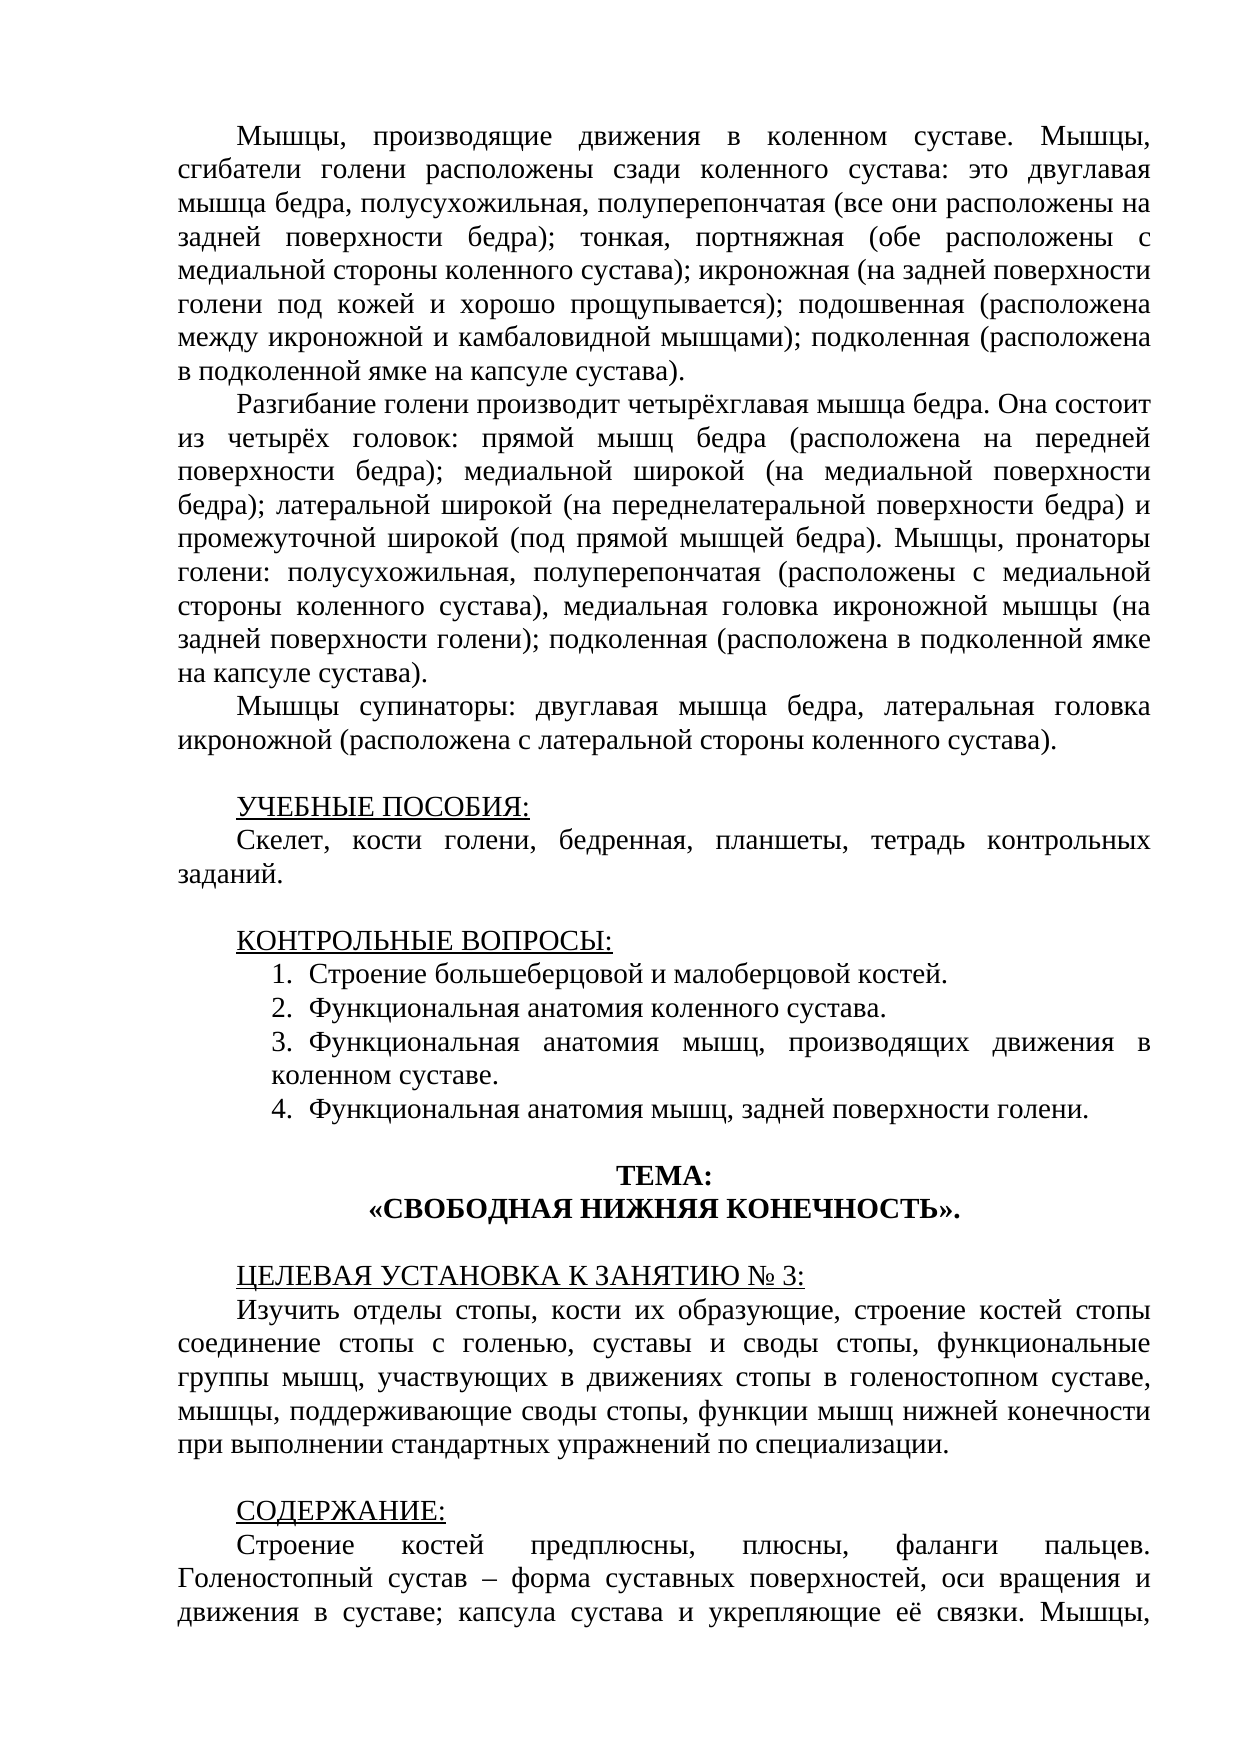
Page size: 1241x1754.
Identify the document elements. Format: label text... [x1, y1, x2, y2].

text Изучить отделы стопы, кости их образующие, строение костей стопы соединение стопы с голенью, суставы и своды стопы, функциональные группы мышц, участвующих в движениях стопы в голеностопном суставе, мышцы, поддерживающие своды стопы, функции мышц нижней конечности при выполнении стандартных упражнений по специализации. [177, 1292, 1152, 1460]
list Функциональная анатомия коленного сустава. [271, 990, 1152, 1024]
text Скелет, кости голени, бедренная, планшеты, тетрадь контрольных заданий. [177, 822, 1152, 889]
text КОНТРОЛЬНЫЕ ВОПРОСЫ: [177, 923, 1152, 957]
list Функциональная анатомия мышц, производящих движения в коленном суставе. [271, 1024, 1152, 1091]
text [177, 1527, 1152, 1627]
text УЧЕБНЫЕ ПОСОБИЯ: [177, 789, 1152, 822]
text ЦЕЛЕВАЯ УСТАНОВКА К ЗАНЯТИЮ № 3: [177, 1258, 1152, 1292]
text Разгибание голени производит четырёхглавая мышца бедра. Она состоит из четырёх головок: прямой мышц бедра (расположена на передней поверхности бедра); медиальной широкой (на медиальной поверхности бедра); латеральной широкой (на переднелатеральной поверхности бедра) и промежуточной широкой (под прямой мышцей бедра). Мышцы, пронаторы голени: полусухожильная, полуперепончатая (расположены с медиальной стороны коленного сустава), медиальная головка икроножной мышцы (на задней поверхности голени); подколенная (расположена в подколенной ямке на капсуле сустава). [177, 386, 1152, 688]
text Мышцы супинаторы: двуглавая мышца бедра, латеральная головка икроножной (расположена с латеральной стороны коленного сустава). [177, 688, 1152, 755]
text «СВОБОДНАЯ НИЖНЯЯ КОНЕЧНОСТЬ». [177, 1191, 1152, 1225]
text СОДЕРЖАНИЕ: [177, 1493, 1152, 1527]
list Строение большеберцовой и малоберцовой костей. [271, 957, 1152, 990]
text ТЕМА: [177, 1158, 1152, 1191]
list Функциональная анатомия мышц, задней поверхности голени. [271, 1091, 1152, 1124]
text Мышцы, производящие движения в коленном суставе. Мышцы, сгибатели голени расположены сзади коленного сустава: это двуглавая мышца бедра, полусухожильная, полуперепончатая (все они расположены на задней поверхности бедра); тонкая, портняжная (обе расположены с медиальной стороны коленного сустава); икроножная (на задней поверхности голени под кожей и хорошо прощупывается); подошвенная (расположена между икроножной и камбаловидной мышцами); подколенная (расположена в подколенной ямке на капсуле сустава). [177, 118, 1152, 386]
